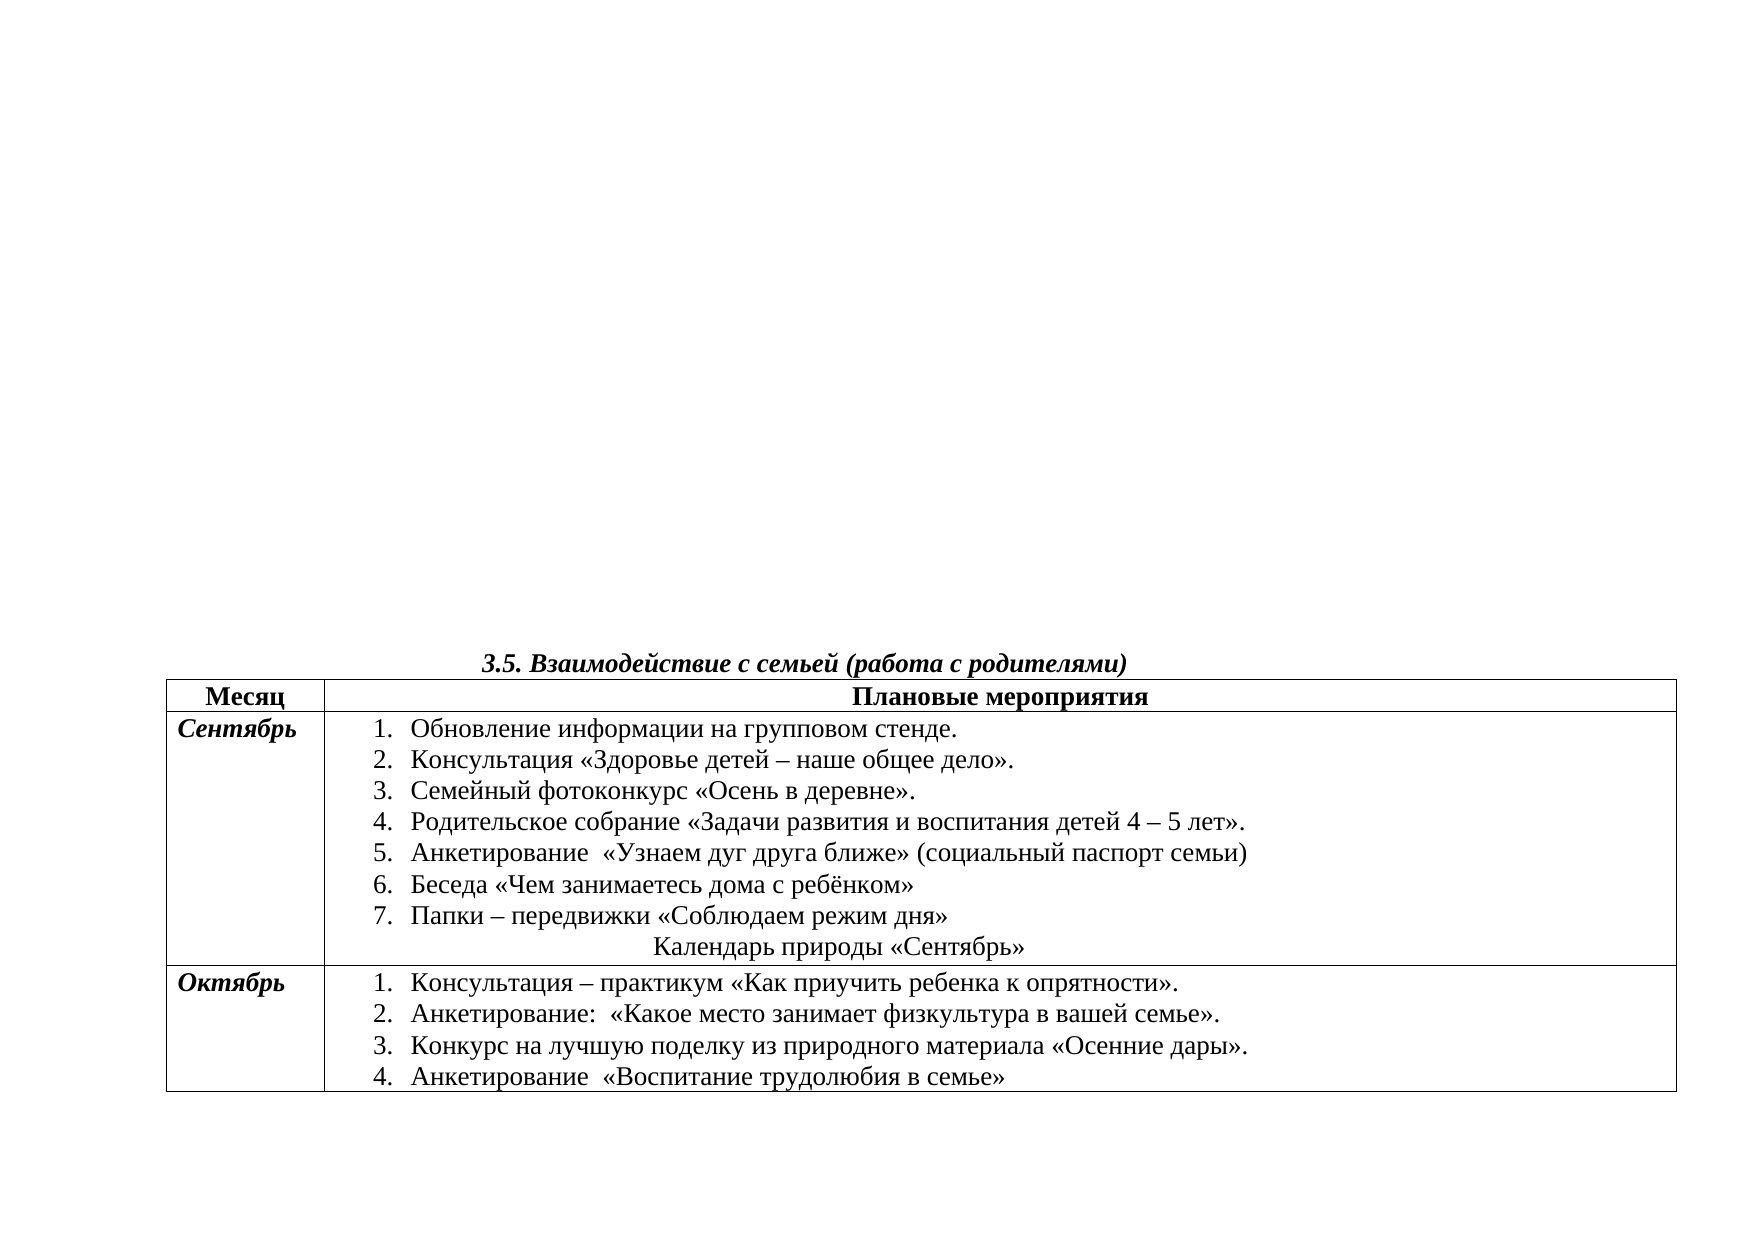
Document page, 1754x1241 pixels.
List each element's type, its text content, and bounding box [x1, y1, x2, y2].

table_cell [325, 966, 1676, 1091]
table_cell Обновление информации на групповом стенде. Консультация «Здоровье детей – наше общее дело». Семейный фотоконкурс «Осень в деревне». Родительское собрание «Задачи развития и воспитания детей 4 – 5 лет». Анкетирование «Узнаем дуг друга ближе» (социальный паспорт семьи) Беседа «Чем занимаетесь дома с ребёнком» Папки – передвижки «Соблюдаем режим дня» Календарь природы «Сентябрь» [325, 712, 1676, 965]
table_cell Октябрь [167, 966, 324, 1091]
text 3.5. Взаимодействие с семьей (работа с родителями) [177, 648, 1665, 679]
table_cell Сентябрь [167, 712, 324, 965]
table_header Плановые мероприятия [325, 680, 1676, 711]
table_header Месяц [167, 680, 324, 711]
